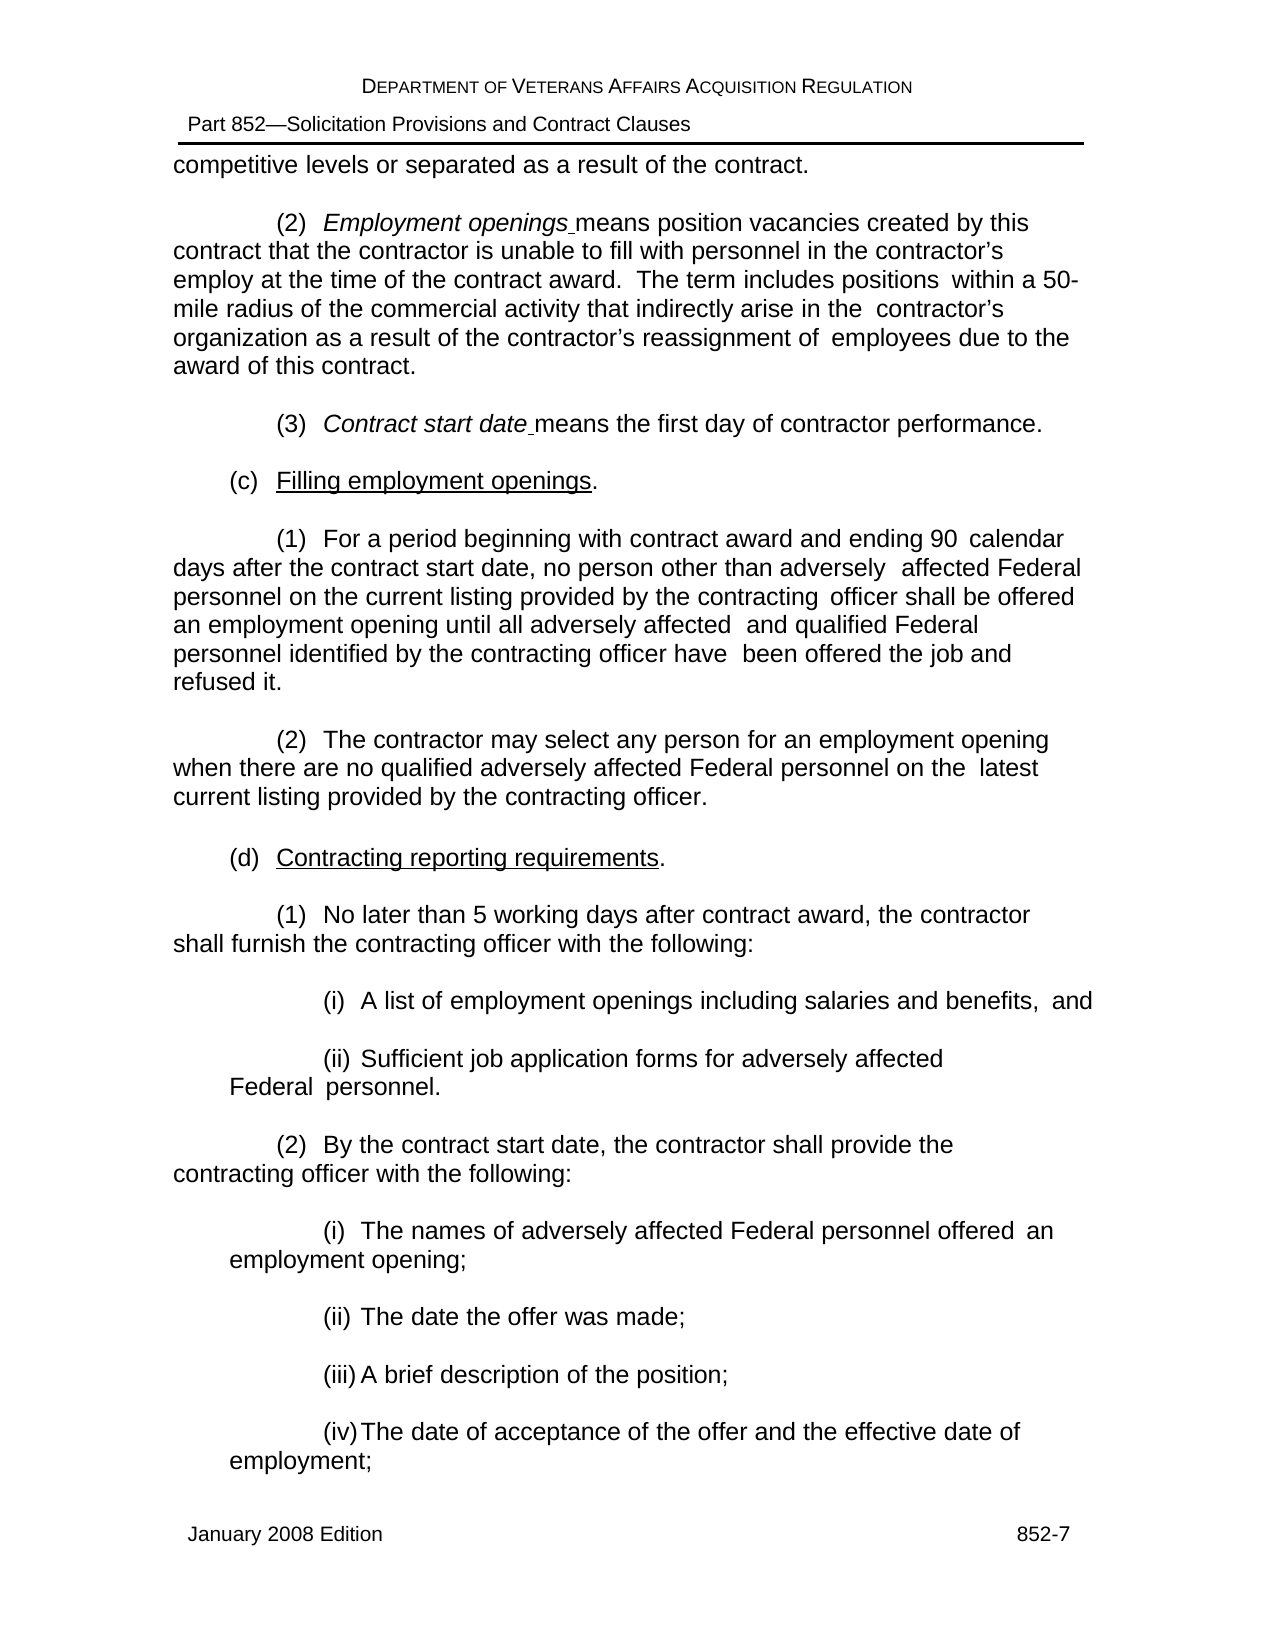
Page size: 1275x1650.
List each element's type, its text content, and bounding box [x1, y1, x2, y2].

list For a period beginning with contract award and ending 90 calendar days after the contract start date, no person other than adversely affected Federal personnel on the current listing provided by the contracting officer shall be offered an employment opening until all adversely affected and qualified Federal personnel identified by the contracting officer have been offered the job and refused it. [173, 525, 1083, 696]
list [173, 150, 1051, 179]
list The contractor may select any person for an employment opening when there are no qualified adversely affected Federal personnel on the latest current listing provided by the contracting officer. [173, 724, 1080, 811]
list Contracting reporting requirements. [173, 843, 1102, 871]
list The names of adversely affected Federal personnel offered an employment opening; [229, 1216, 1059, 1274]
list A list of employment openings including salaries and benefits, and [229, 986, 1102, 1015]
list Sufficient job application forms for adversely affected Federal personnel. [229, 1044, 1024, 1101]
list The date of acceptance of the offer and the effective date of employment; [229, 1417, 1077, 1475]
list Filling employment openings. [173, 466, 1102, 495]
list A brief description of the position; [229, 1360, 1102, 1389]
list Contract start date means the first day of contractor performance. [173, 409, 1102, 437]
list By the contract start date, the contractor shall provide the contracting officer with the following: [173, 1130, 983, 1187]
list No later than 5 working days after contract award, the contractor shall furnish the contracting officer with the following: [173, 900, 1062, 957]
list Employment openings means position vacancies created by this contract that the contractor is unable to fill with personnel in the contractor’s employ at the time of the contract award. The term includes positions within a 50-mile radius of the commercial activity that indirectly arise in the contractor’s organization as a result of the contractor’s reassignment of employees due to the award of this contract. [173, 207, 1080, 380]
list The date the offer was made; [229, 1302, 1102, 1331]
